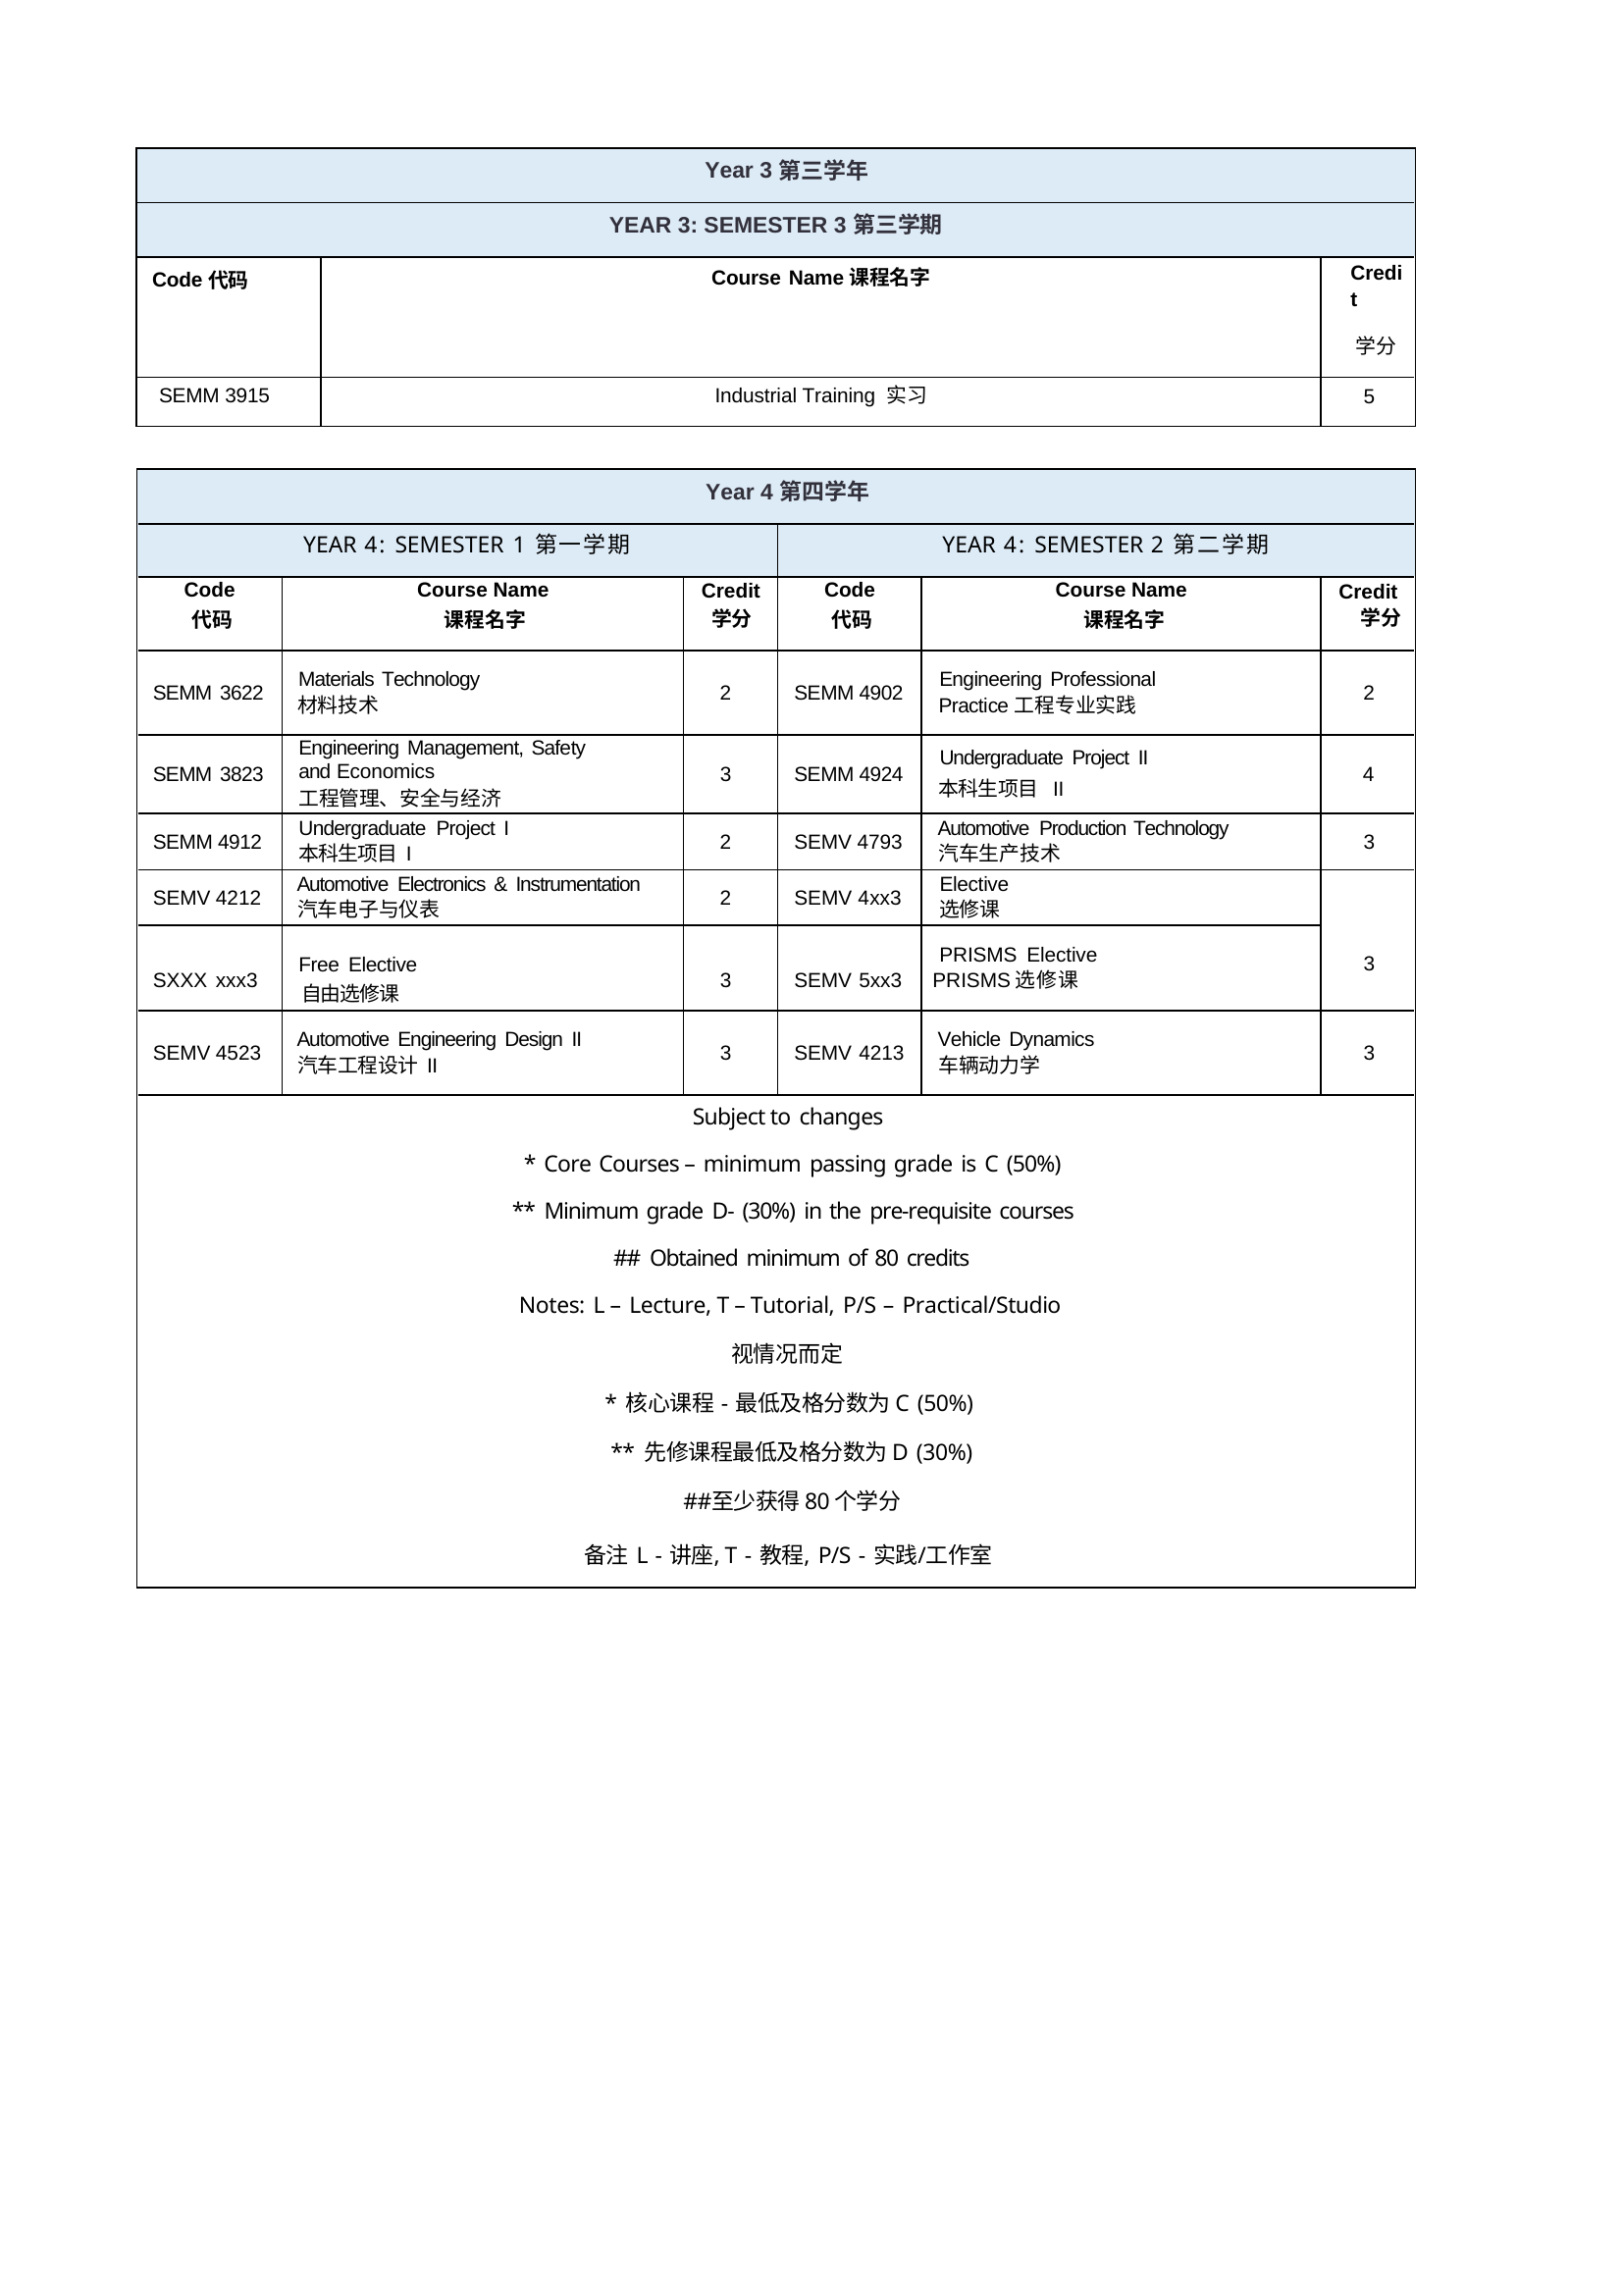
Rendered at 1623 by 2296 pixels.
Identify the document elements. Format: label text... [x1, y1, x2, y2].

table_cell SEMM 4912 [137, 813, 282, 869]
table_cell Course Name 课程名字 [283, 578, 683, 650]
table_cell SEMM 4924 [778, 736, 920, 812]
table_cell 2 [1322, 650, 1415, 734]
table_cell Undergraduate Project I 本科生项目 I [283, 814, 683, 869]
table_cell 2 [684, 870, 777, 924]
table_cell SEMV 5xx3 [778, 926, 920, 1010]
table_cell Credit 学分 [684, 578, 777, 650]
table_cell Credit 学分 [1322, 256, 1415, 377]
table_cell Code 代码 [137, 258, 320, 377]
table_cell SEMV 4523 [137, 1011, 282, 1094]
table_cell SEMV 4xx3 [778, 870, 920, 924]
table_cell SEMM 4902 [778, 652, 920, 734]
table_cell Year 3 第三学年 [137, 149, 1415, 202]
table_cell YEAR 4: SEMESTER 1 第一学期 [137, 524, 777, 576]
table_cell 4 [1322, 734, 1415, 812]
table_cell 3 [1322, 812, 1415, 869]
table_cell Course Name 课程名字 [922, 578, 1320, 650]
table_cell SEMV 4213 [778, 1012, 920, 1094]
table_cell YEAR 4: SEMESTER 2 第二学期 [778, 523, 1415, 576]
table_header Year 4 第四学年 [137, 470, 1415, 523]
table_cell 2 [684, 652, 777, 734]
table_cell Automotive Production Technology 汽车生产技术 [922, 814, 1320, 869]
table_cell SEMM 3915 [137, 378, 320, 425]
table_cell Automotive Engineering Design II 汽车工程设计 II [283, 1012, 683, 1094]
table_cell Code 代码 [778, 578, 920, 650]
table_cell 3 [684, 926, 777, 1010]
table_cell 3 [1322, 1010, 1415, 1094]
table_cell Vehicle Dynamics 车辆动力学 [922, 1012, 1320, 1094]
table_cell Engineering Professional Practice 工程专业实践 [922, 652, 1320, 734]
table_cell YEAR 3: SEMESTER 3 第三学期 [137, 202, 1415, 256]
table_cell SEMV 4793 [778, 814, 920, 869]
table_cell Industrial Training 实习 [322, 378, 1320, 425]
table_cell 3 [1322, 869, 1415, 1010]
table_cell 2 [684, 814, 777, 869]
table_cell Course Name 课程名字 [322, 258, 1320, 377]
table_cell Credit 学分 [1322, 576, 1415, 650]
table_cell Automotive Electronics & Instrumentation 汽车电子与仪表 [283, 870, 683, 924]
table_cell Engineering Management, Safety and Economics 工程管理、安全与经济 [283, 736, 683, 812]
table_cell SEMV 4212 [137, 870, 282, 924]
table_cell SEMM 3823 [137, 735, 282, 812]
table_cell PRISMS Elective PRISMS选修课 [922, 926, 1320, 1010]
table_cell SEMM 3622 [137, 651, 282, 734]
table_cell Code 代码 [137, 577, 282, 650]
table_cell 3 [684, 736, 777, 812]
table_cell Undergraduate Project II 本科生项目 II [922, 736, 1320, 812]
table_cell 3 [684, 1012, 777, 1094]
table_cell 5 [1322, 377, 1415, 425]
table_cell Free Elective 自由选修课 [283, 926, 683, 1010]
table_cell Materials Technology 材料技术 [283, 652, 683, 734]
table_cell Subject to changes * Core Courses – minimum passing grade is C (50%) ** Minimum grade D- (30%) in the pre-requisite courses ## Obtained minimum of 80 credits Notes: L – Lecture, T – Tutorial, P/S – Practical/Studio 视情况而定 * 核心课程 - 最低及格分数为C (50%) ** 先修课程最低及格分数为D (30%) ##至少获得80个学分 备注 L - 讲座, T - 教程, P/S - 实践/工作室 [137, 1094, 1415, 1587]
table_cell Elective 选修课 [922, 870, 1320, 924]
table_cell SXXX xxx3 [137, 925, 282, 1010]
